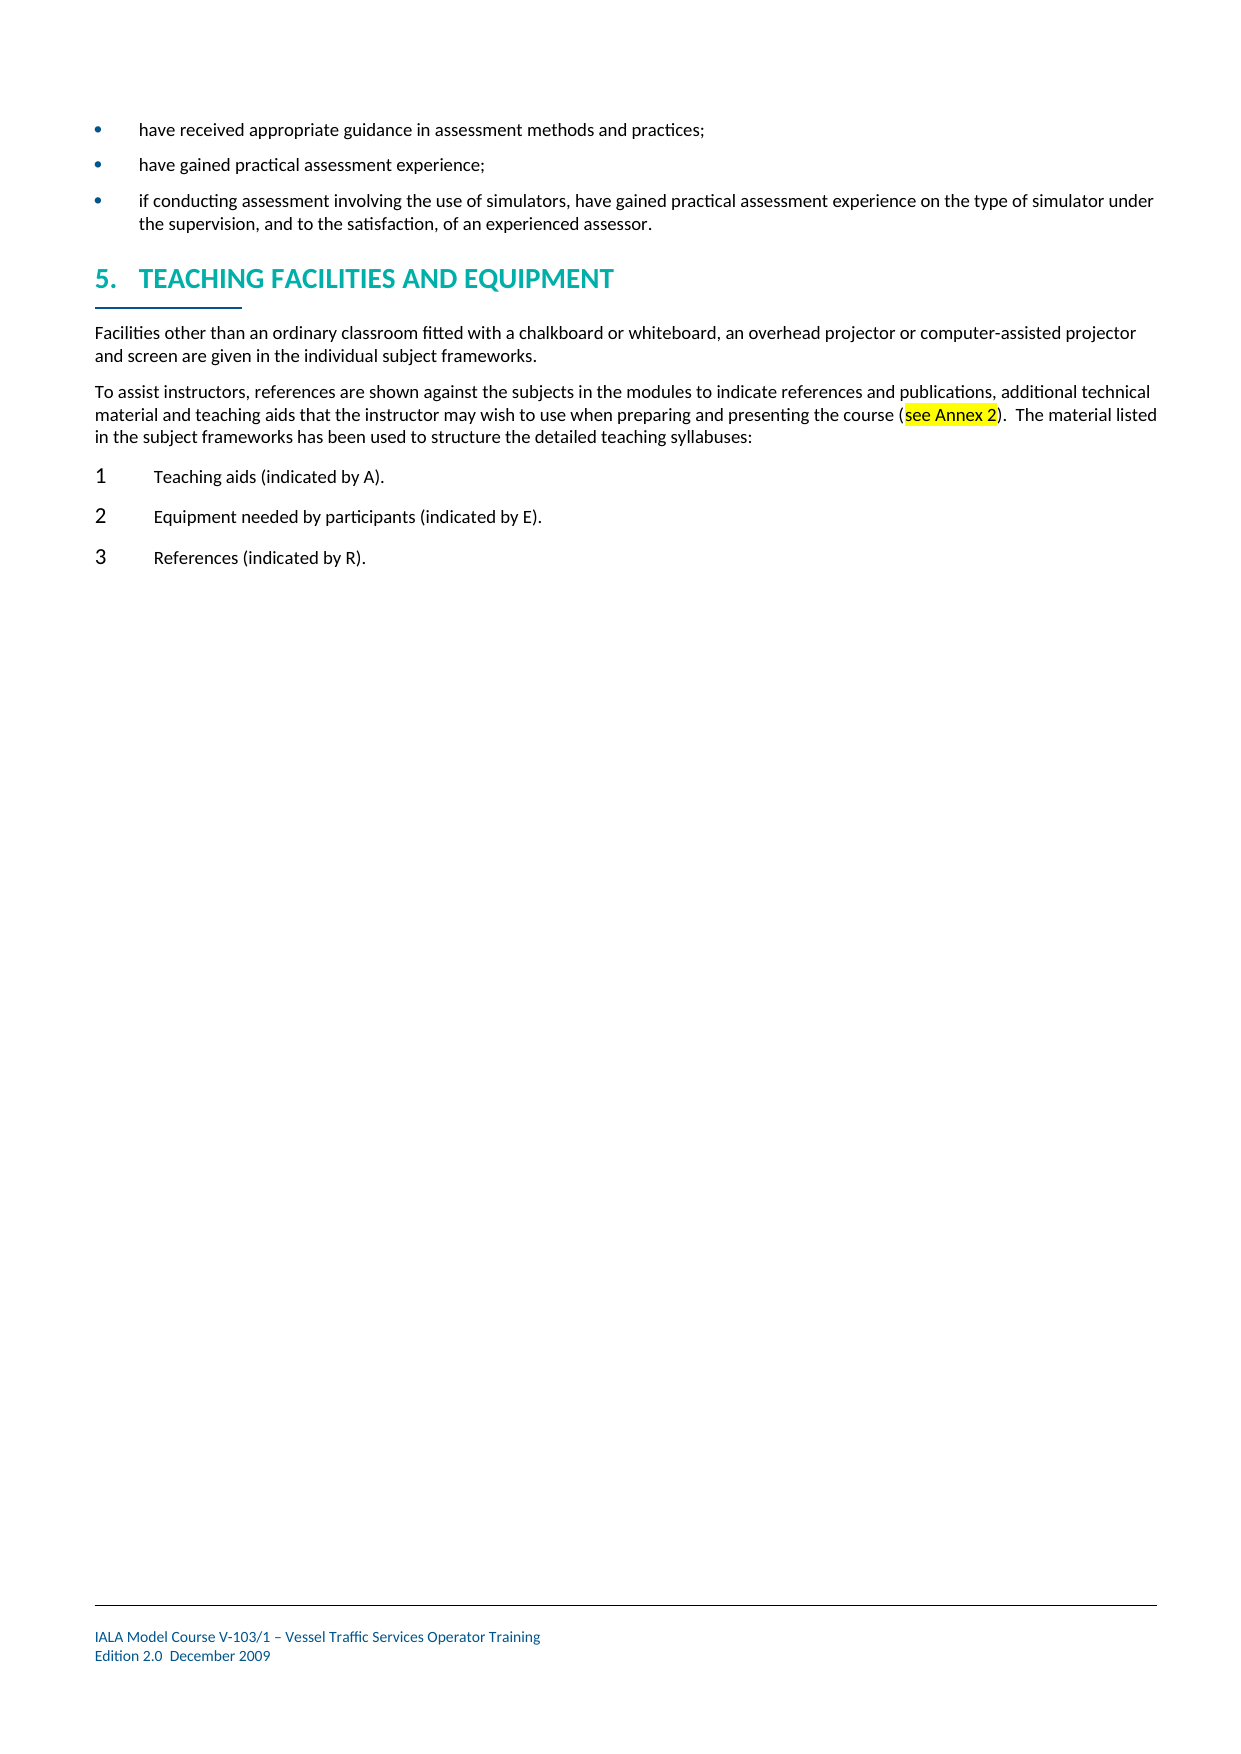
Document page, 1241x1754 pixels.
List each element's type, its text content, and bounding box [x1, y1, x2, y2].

list Teaching aids (indicated by A). [94, 461, 1157, 489]
text To assist instructors, references are shown against the subjects in the modules to indicate references and publications, additional technical material and teaching aids that the instructor may wish to use when preparing and presenting the course (see Annex 2). The material listed in the subject frameworks has been used to structure the detailed teaching syllabuses: [94, 380, 1157, 448]
subtitle TEACHING FACILITIES AND EQUIPMENT [94, 260, 1157, 295]
text Facilities other than an ordinary classroom fitted with a chalkboard or whiteboard, an overhead projector or computer-assisted projector and screen are given in the individual subject frameworks. [94, 321, 1157, 367]
text have gained practical assessment experience; [94, 153, 1157, 176]
list References (indicated by R). [94, 542, 1157, 570]
text have received appropriate guidance in assessment methods and practices; [94, 118, 1157, 141]
list Equipment needed by participants (indicated by E). [94, 502, 1157, 529]
text if conducting assessment involving the use of simulators, have gained practical assessment experience on the type of simulator under the supervision, and to the satisfaction, of an experienced assessor. [94, 189, 1157, 235]
